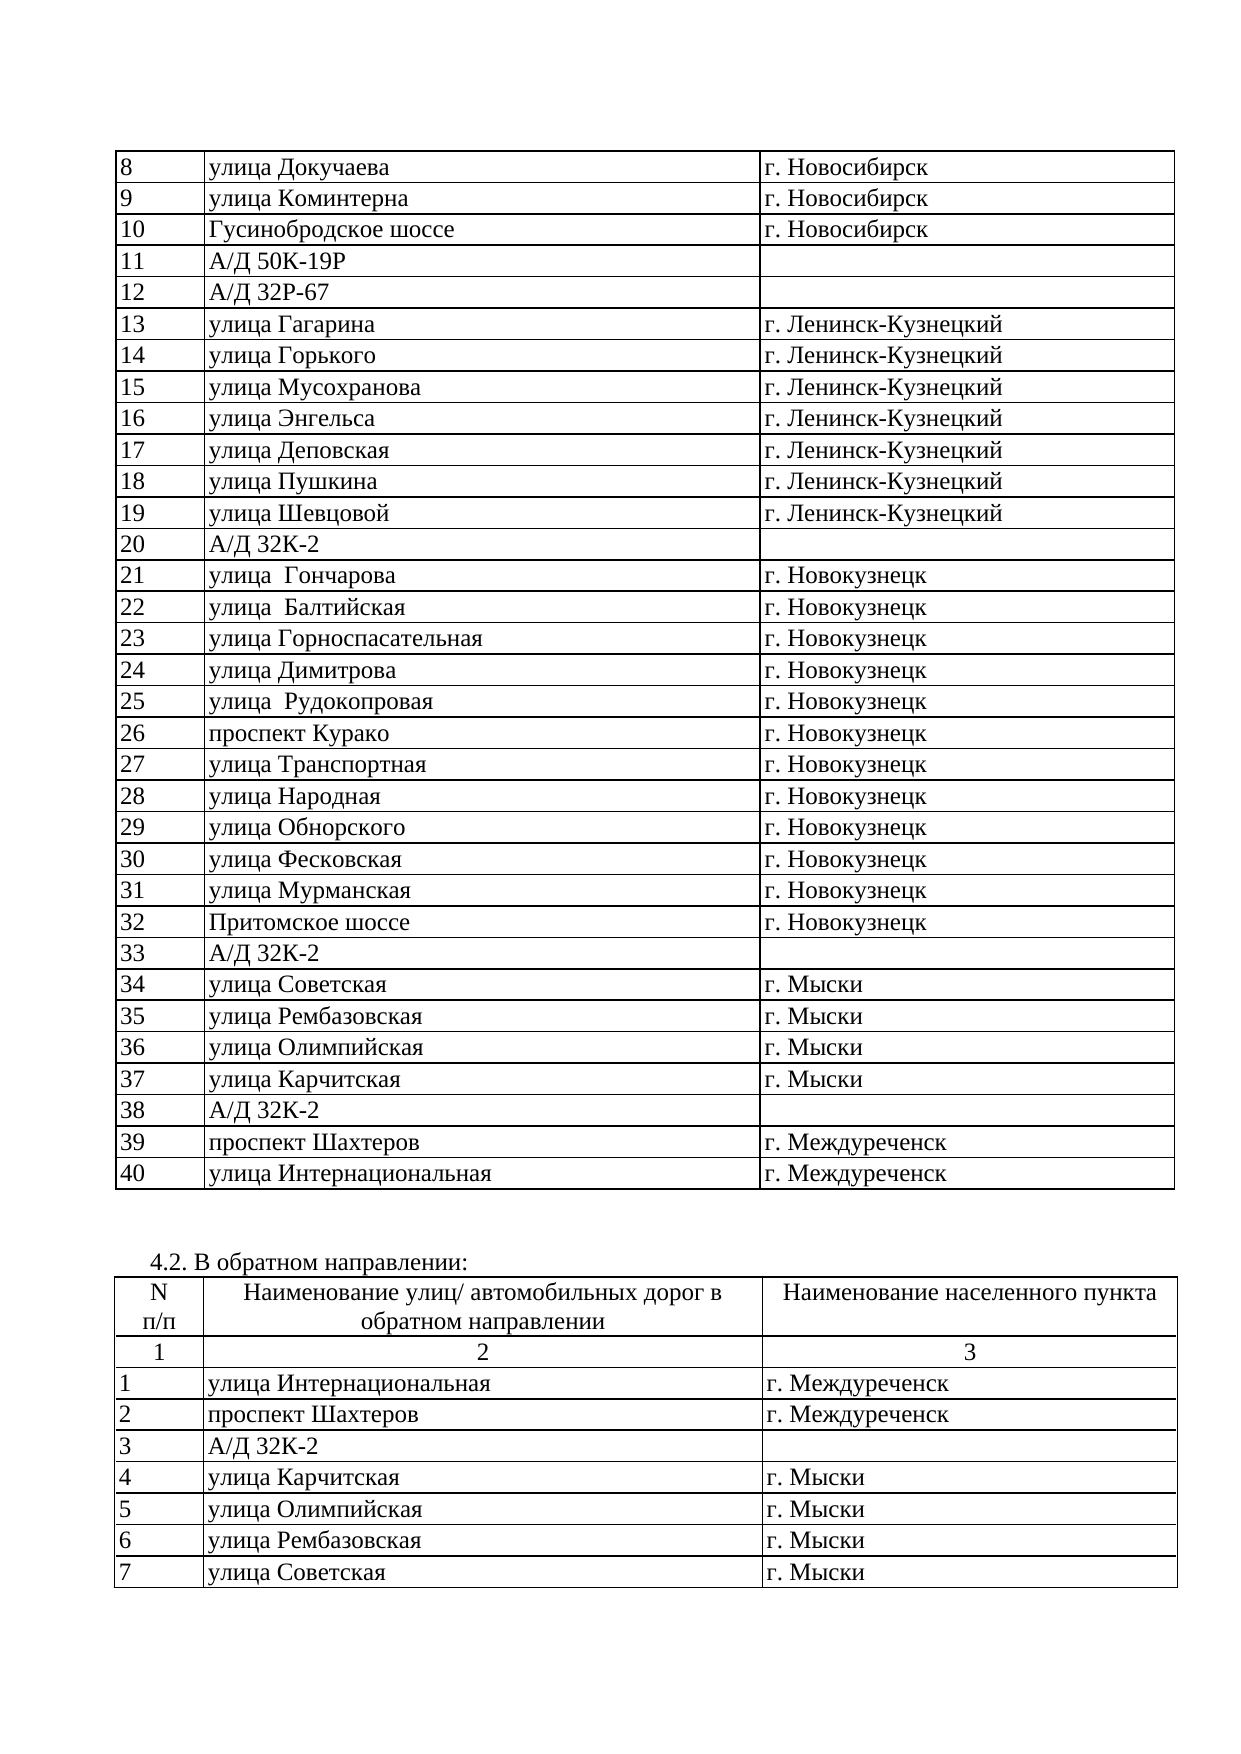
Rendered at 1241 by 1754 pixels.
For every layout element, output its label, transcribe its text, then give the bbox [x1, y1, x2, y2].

table_cell улица Мурманская [205, 875, 759, 905]
table_cell А/Д 32К-2 [205, 1095, 759, 1125]
table_cell 2 [204, 1337, 762, 1366]
table_cell г. Ленинск-Кузнецкий [761, 372, 1174, 402]
table_header Наименование улиц/ автомобильных дорог в обратном направлении [204, 1278, 762, 1335]
table_cell 32 [117, 907, 204, 936]
table_cell 19 [117, 498, 204, 527]
table_cell г. Ленинск-Кузнецкий [761, 403, 1174, 433]
table_cell улица Докучаева [205, 152, 759, 181]
table_cell 26 [117, 718, 204, 748]
table_cell 11 [117, 246, 204, 276]
table_cell улица Горноспасательная [205, 623, 759, 653]
table_cell 23 [117, 623, 204, 653]
table_cell 5 [115, 1493, 203, 1524]
table_cell [761, 246, 1174, 276]
table_cell 36 [117, 1032, 204, 1062]
table_cell проспект Шахтеров [205, 1127, 759, 1157]
table_cell г. Новокузнецк [761, 875, 1174, 905]
table_cell г. Ленинск-Кузнецкий [761, 466, 1174, 496]
table_cell улица Советская [204, 1557, 762, 1587]
table_cell А/Д 32К-2 [205, 938, 759, 968]
table_cell 22 [117, 592, 204, 622]
table_cell улица Коминтерна [205, 183, 759, 213]
table_cell г. Междуреченск [763, 1398, 1177, 1429]
table_cell 21 [117, 561, 204, 590]
table_cell г. Новокузнецк [761, 749, 1174, 779]
table_cell улица Рембазовская [204, 1525, 762, 1555]
table_cell г. Мыски [761, 970, 1174, 999]
table_cell г. Ленинск-Кузнецкий [761, 498, 1174, 527]
table_cell г. Мыски [761, 1064, 1174, 1094]
table_cell 37 [117, 1064, 204, 1094]
table_cell улица Олимпийская [204, 1494, 762, 1524]
table_cell улица Народная [205, 781, 759, 811]
table_cell 35 [117, 1001, 204, 1031]
table_cell г. Новокузнецк [761, 907, 1174, 936]
table_cell 6 [115, 1525, 203, 1555]
table_cell А/Д 32К-2 [205, 529, 759, 559]
table_cell г. Новокузнецк [761, 844, 1174, 873]
table_cell г. Новокузнецк [761, 623, 1174, 653]
table_cell [761, 529, 1174, 559]
table_cell А/Д 32Р-67 [205, 277, 759, 307]
table_cell улица Шевцовой [205, 498, 759, 527]
table_cell 25 [117, 686, 204, 716]
table_cell А/Д 50К-19Р [205, 246, 759, 276]
table_cell улица Олимпийская [205, 1032, 759, 1062]
table_cell г. Новокузнецк [761, 592, 1174, 622]
table_cell улица Интернациональная [204, 1368, 762, 1398]
table_cell улица Рембазовская [205, 1001, 759, 1031]
table_cell г. Новосибирск [761, 215, 1174, 244]
table_cell 1 [115, 1336, 203, 1366]
table_cell 34 [117, 970, 204, 999]
table_cell г. Мыски [763, 1555, 1177, 1587]
table_cell улица Димитрова [205, 655, 759, 685]
table_cell г. Новокузнецк [761, 655, 1174, 685]
table_cell г. Мыски [763, 1524, 1177, 1555]
table_cell [761, 1095, 1174, 1125]
table_cell 31 [117, 875, 204, 905]
table_cell г. Ленинск-Кузнецкий [761, 435, 1174, 464]
table_cell 9 [117, 183, 204, 213]
table_header Наименование населенного пункта [763, 1278, 1177, 1335]
table_cell Притомское шоссе [205, 907, 759, 936]
table_cell г. Междуреченск [761, 1127, 1174, 1157]
table_cell улица Мусохранова [205, 372, 759, 402]
table_cell г. Мыски [761, 1032, 1174, 1062]
table_cell [763, 1429, 1177, 1461]
table_cell г. Мыски [763, 1461, 1177, 1492]
table_cell улица Карчитская [204, 1462, 762, 1492]
table_cell г. Междуреченск [761, 1158, 1174, 1188]
table_cell 3 [115, 1430, 203, 1461]
table_cell улица Карчитская [205, 1064, 759, 1094]
table_cell проспект Курако [205, 718, 759, 748]
table_cell [761, 938, 1174, 968]
table_cell г. Новосибирск [761, 152, 1174, 181]
table_cell улица Пушкина [205, 466, 759, 496]
table_cell 7 [115, 1556, 203, 1587]
table_cell 40 [117, 1158, 204, 1188]
table_cell 4 [115, 1462, 203, 1492]
table_cell г. Ленинск-Кузнецкий [761, 340, 1174, 370]
table_cell 13 [117, 309, 204, 339]
table_cell 29 [117, 812, 204, 842]
table_cell улица Фесковская [205, 844, 759, 873]
table_cell улица Обнорского [205, 812, 759, 842]
table_cell 38 [117, 1095, 204, 1125]
table_cell улица Деповская [205, 435, 759, 464]
table_cell 33 [117, 938, 204, 968]
table_cell улица Интернациональная [205, 1158, 759, 1188]
table_cell 1 [115, 1368, 203, 1398]
table_cell г. Новокузнецк [761, 718, 1174, 748]
table_cell г. Междуреченск [763, 1366, 1177, 1398]
table_cell 15 [117, 372, 204, 402]
table_cell 17 [117, 435, 204, 464]
text 4.2. В обратном направлении: [150, 1247, 1090, 1276]
table_cell А/Д 32К-2 [204, 1431, 762, 1461]
table_cell 30 [117, 844, 204, 873]
table_cell 12 [117, 277, 204, 307]
table_cell 18 [117, 466, 204, 496]
table_cell г. Новокузнецк [761, 686, 1174, 716]
table_cell 3 [763, 1335, 1177, 1366]
table_cell г. Мыски [761, 1001, 1174, 1031]
table_cell улица Советская [205, 970, 759, 999]
table_cell г. Мыски [763, 1492, 1177, 1524]
table_cell 16 [117, 403, 204, 433]
table_cell [761, 277, 1174, 307]
table_header N п/п [115, 1278, 203, 1335]
table_cell г. Новокузнецк [761, 812, 1174, 842]
table_cell Гусинобродское шоссе [205, 215, 759, 244]
table_cell улица Транспортная [205, 749, 759, 779]
table_cell 20 [117, 529, 204, 559]
table_cell 39 [117, 1127, 204, 1157]
table_cell 8 [117, 152, 204, 181]
table_cell 14 [117, 340, 204, 370]
table_cell 2 [115, 1399, 203, 1429]
table_cell улица Гагарина [205, 309, 759, 339]
table_cell улица Балтийская [205, 592, 759, 622]
table_cell улица Гончарова [205, 561, 759, 590]
table_cell г. Новокузнецк [761, 781, 1174, 811]
table_cell 28 [117, 781, 204, 811]
table_cell 24 [117, 655, 204, 685]
table_cell г. Новосибирск [761, 183, 1174, 213]
table_cell улица Горького [205, 340, 759, 370]
table_cell г. Ленинск-Кузнецкий [761, 309, 1174, 339]
table_cell 10 [117, 215, 204, 244]
table_cell улица Рудокопровая [205, 686, 759, 716]
table_cell 27 [117, 749, 204, 779]
table_cell проспект Шахтеров [204, 1400, 762, 1429]
table_cell г. Новокузнецк [761, 561, 1174, 590]
table_cell улица Энгельса [205, 403, 759, 433]
